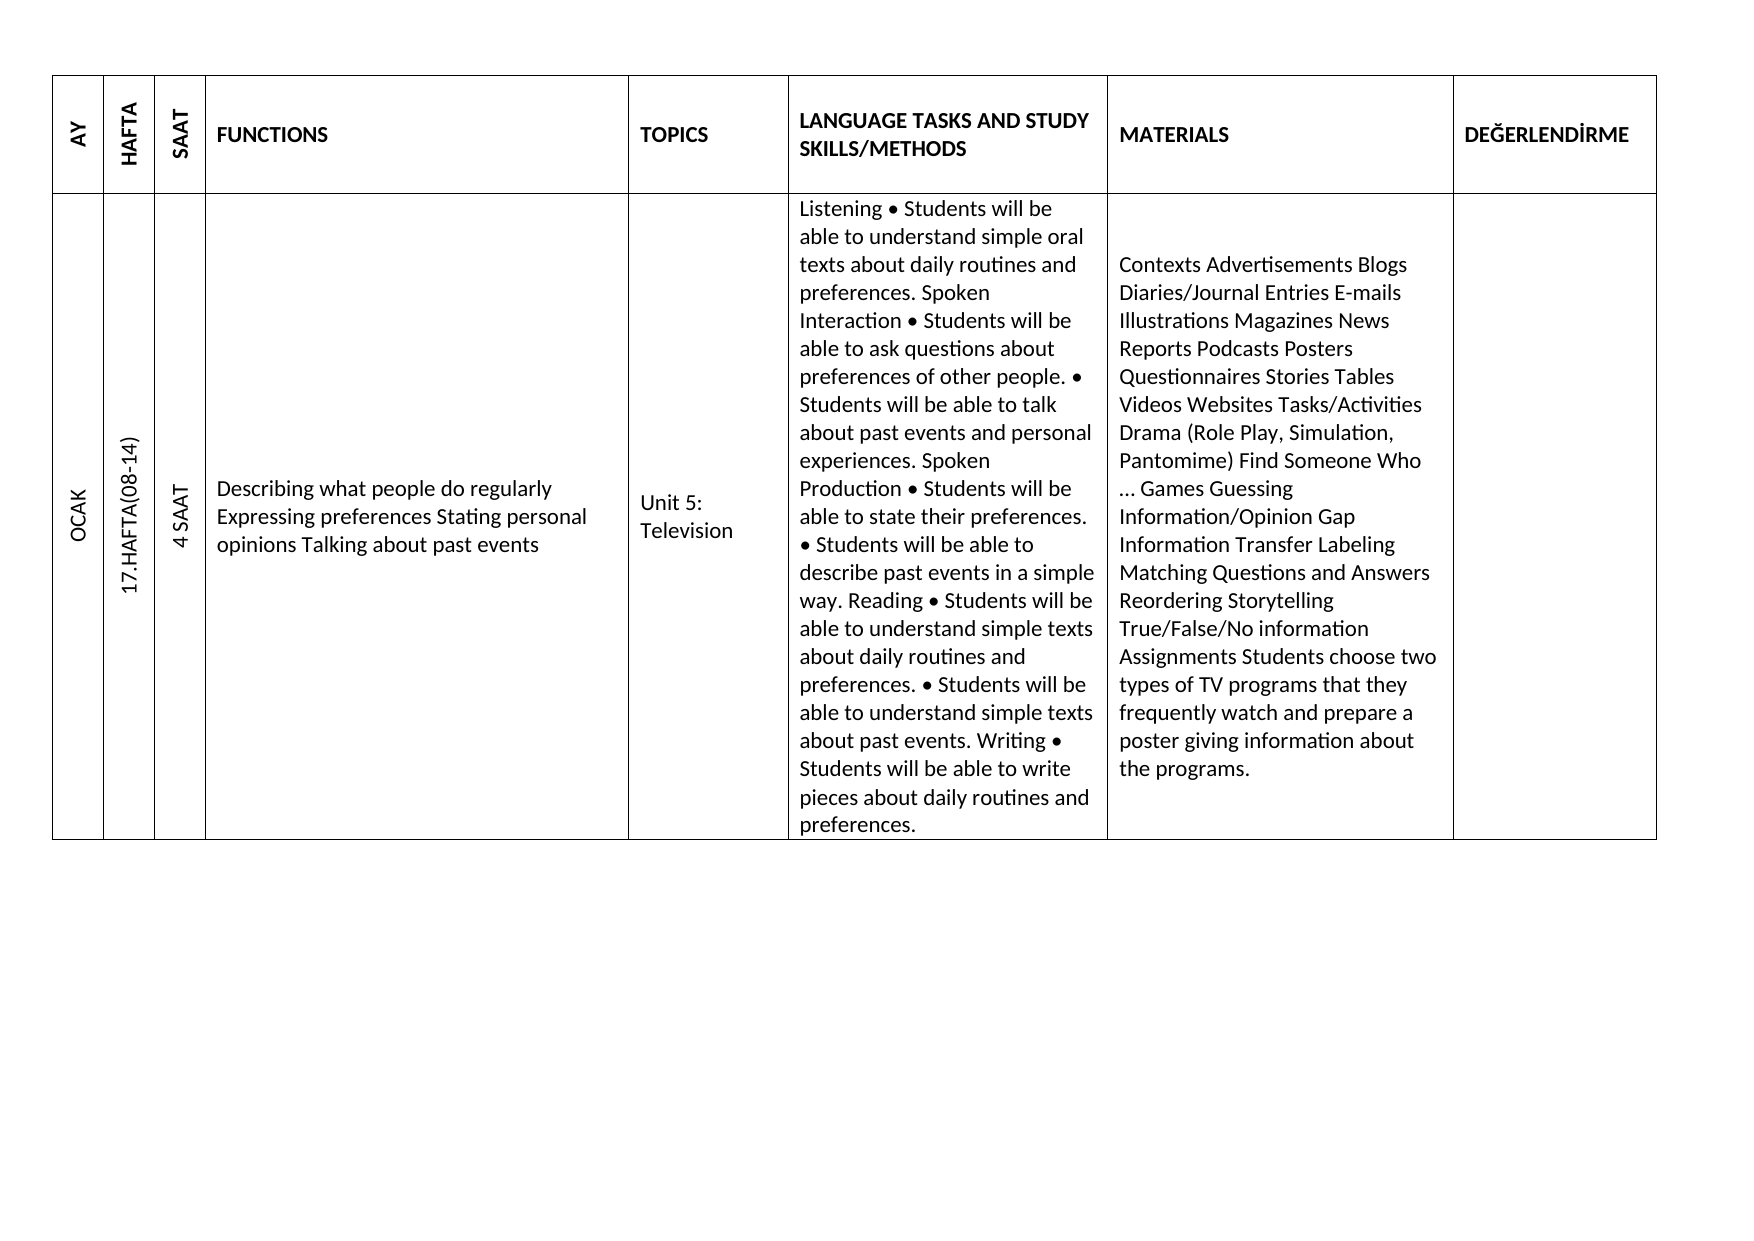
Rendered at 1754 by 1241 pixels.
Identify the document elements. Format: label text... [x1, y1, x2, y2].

table_header MATERIALS [1108, 76, 1453, 193]
table_cell Contexts Advertisements Blogs Diaries/Journal Entries E-mails Illustrations Magazines News Reports Podcasts Posters Questionnaires Stories Tables Videos Websites Tasks/Activities Drama (Role Play, Simulation, Pantomime) Find Someone Who … Games Guessing Information/Opinion Gap Information Transfer Labeling Matching Questions and Answers Reordering Storytelling True/False/No information Assignments Students choose two types of TV programs that they frequently watch and prepare a poster giving information about the programs. [1108, 194, 1453, 839]
table_cell [1454, 194, 1656, 839]
table_cell Describing what people do regularly Expressing preferences Stating personal opinions Talking about past events [206, 194, 628, 839]
table_header HAFTA [104, 76, 154, 193]
table_cell Listening • Students will be able to understand simple oral texts about daily routines and preferences. Spoken Interaction • Students will be able to ask questions about preferences of other people. • Students will be able to talk about past events and personal experiences. Spoken Production • Students will be able to state their preferences. • Students will be able to describe past events in a simple way. Reading • Students will be able to understand simple texts about daily routines and preferences. • Students will be able to understand simple texts about past events. Writing • Students will be able to write pieces about daily routines and preferences. [789, 194, 1107, 839]
table_cell OCAK [53, 194, 103, 839]
table_header LANGUAGE TASKS AND STUDY SKILLS/METHODS [789, 76, 1107, 193]
table_header FUNCTIONS [206, 76, 628, 193]
table_header TOPICS [629, 76, 788, 193]
table_header DEĞERLENDİRME [1454, 76, 1656, 193]
table_header AY [53, 76, 103, 193]
table_cell Unit 5: Television [629, 194, 788, 839]
table_cell 4 SAAT [155, 194, 205, 839]
table_header SAAT [155, 76, 205, 193]
table_cell 17.HAFTA(08-14) [104, 194, 154, 839]
